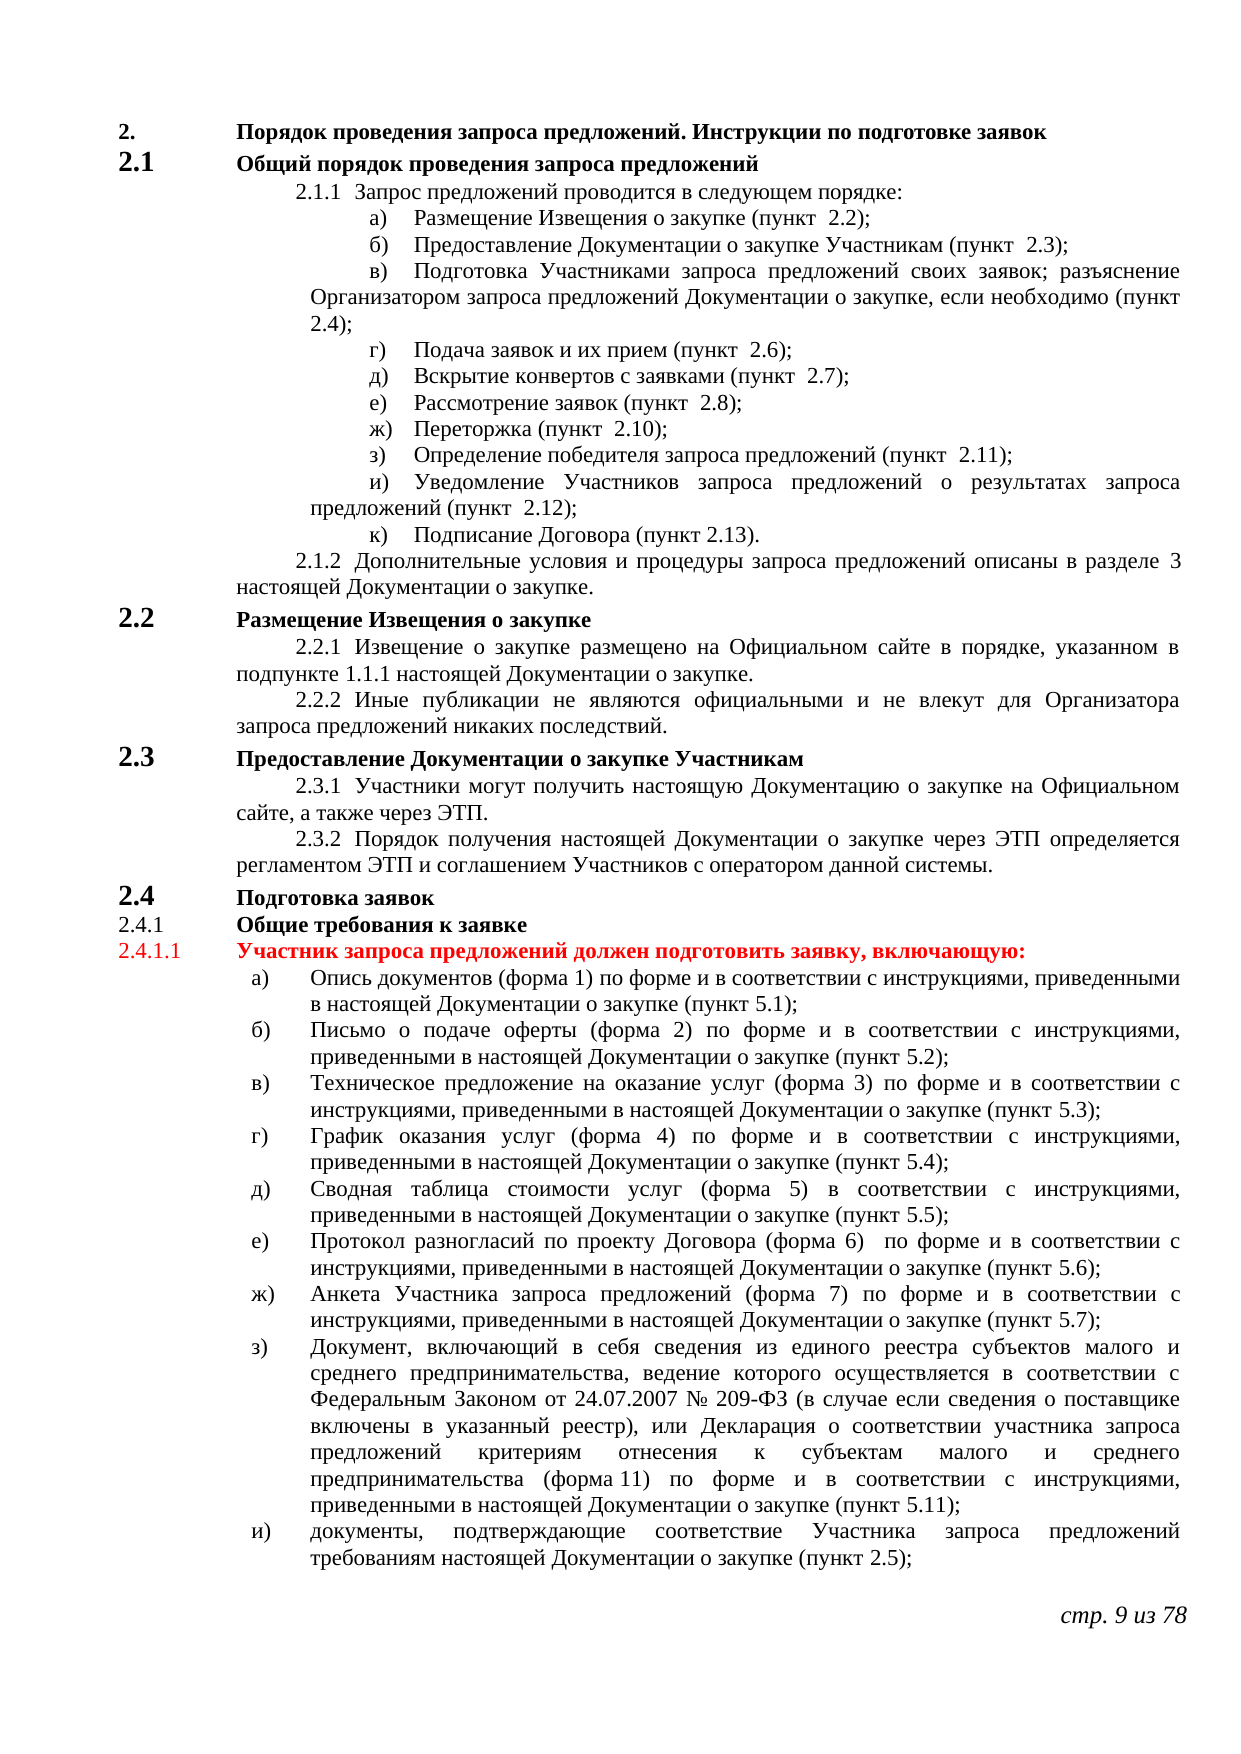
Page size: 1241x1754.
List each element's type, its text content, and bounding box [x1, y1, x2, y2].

text Подготовка Участниками запроса предложений своих заявок; разъяснение Организатором запроса предложений Документации о закупке, если необходимо (пункт 2.4); [310, 257, 1181, 336]
text Анкета Участника запроса предложений (форма 7) по форме и в соответствии с инструкциями, приведенными в настоящей Документации о закупке (пункт 5.7); [251, 1280, 1181, 1333]
text Участник запроса предложений должен подготовить заявку, включающую: [118, 937, 1181, 964]
subtitle Общий порядок проведения запроса предложений [118, 144, 1181, 178]
text Общие требования к заявке [118, 911, 1181, 937]
text Подача заявок и их прием (пункт 2.6); [310, 336, 1181, 362]
subtitle Предоставление Документации о закупке Участникам [118, 739, 1181, 772]
text Протокол разногласий по проекту Договора (форма 6) по форме и в соответствии с инструкциями, приведенными в настоящей Документации о закупке (пункт 5.6); [251, 1227, 1181, 1280]
text Техническое предложение на оказание услуг (форма 3) по форме и в соответствии с инструкциями, приведенными в настоящей Документации о закупке (пункт 5.3); [251, 1069, 1181, 1122]
text Запрос предложений проводится в следующем порядке: [236, 178, 1181, 204]
text Иные публикации не являются официальными и не влекут для Организатора запроса предложений никаких последствий. [236, 686, 1181, 739]
text Вскрытие конвертов с заявками (пункт 2.7); [310, 362, 1181, 389]
text Опись документов (форма 1) по форме и в соответствии с инструкциями, приведенными в настоящей Документации о закупке (пункт 5.1); [251, 964, 1181, 1017]
subtitle Порядок проведения запроса предложений. Инструкции по подготовке заявок [118, 118, 1181, 144]
text Документ, включающий в себя сведения из единого реестра субъектов малого и среднего предпринимательства, ведение которого осуществляется в соответствии с Федеральным Законом от 24.07.2007 № 209-ФЗ (в случае если сведения о поставщике включены в указанный реестр), или Декларация о соответствии участника запроса предложений критериям отнесения к субъектам малого и среднего предпринимательства (форма 11) по форме и в соответствии с инструкциями, приведенными в настоящей Документации о закупке (пункт 5.11); [251, 1333, 1181, 1517]
text Сводная таблица стоимости услуг (форма 5) в соответствии с инструкциями, приведенными в настоящей Документации о закупке (пункт 5.5); [251, 1175, 1181, 1227]
text Предоставление Документации о закупке Участникам (пункт 2.3); [310, 231, 1181, 257]
subtitle Размещение Извещения о закупке [118, 600, 1181, 633]
text Письмо о подаче оферты (форма 2) по форме и в соответствии с инструкциями, приведенными в настоящей Документации о закупке (пункт 5.2); [251, 1017, 1181, 1069]
text Порядок получения настоящей Документации о закупке через ЭТП определяется регламентом ЭТП и соглашением Участников с оператором данной системы. [236, 825, 1181, 878]
subtitle Подготовка заявок [118, 878, 1181, 911]
text Участники могут получить настоящую Документацию о закупке на Официальном сайте, а также через ЭТП. [236, 772, 1181, 825]
text документы, подтверждающие соответствие Участника запроса предложений требованиям настоящей Документации о закупке (пункт 2.5); [251, 1517, 1181, 1570]
text График оказания услуг (форма 4) по форме и в соответствии с инструкциями, приведенными в настоящей Документации о закупке (пункт 5.4); [251, 1122, 1181, 1175]
text Рассмотрение заявок (пункт 2.8); [310, 389, 1181, 415]
text Переторжка (пункт 2.10); [310, 415, 1181, 442]
text Определение победителя запроса предложений (пункт 2.11); [310, 442, 1181, 468]
text Подписание Договора (пункт 2.13). [310, 521, 1181, 547]
text Дополнительные условия и процедуры запроса предложений описаны в разделе 3 настоящей Документации о закупке. [236, 547, 1181, 600]
text Уведомление Участников запроса предложений о результатах запроса предложений (пункт 2.12); [310, 468, 1181, 521]
text Размещение Извещения о закупке (пункт 2.2); [310, 204, 1181, 231]
text Извещение о закупке размещено на Официальном сайте в порядке, указанном в подпункте 1.1.1 настоящей Документации о закупке. [236, 633, 1181, 686]
